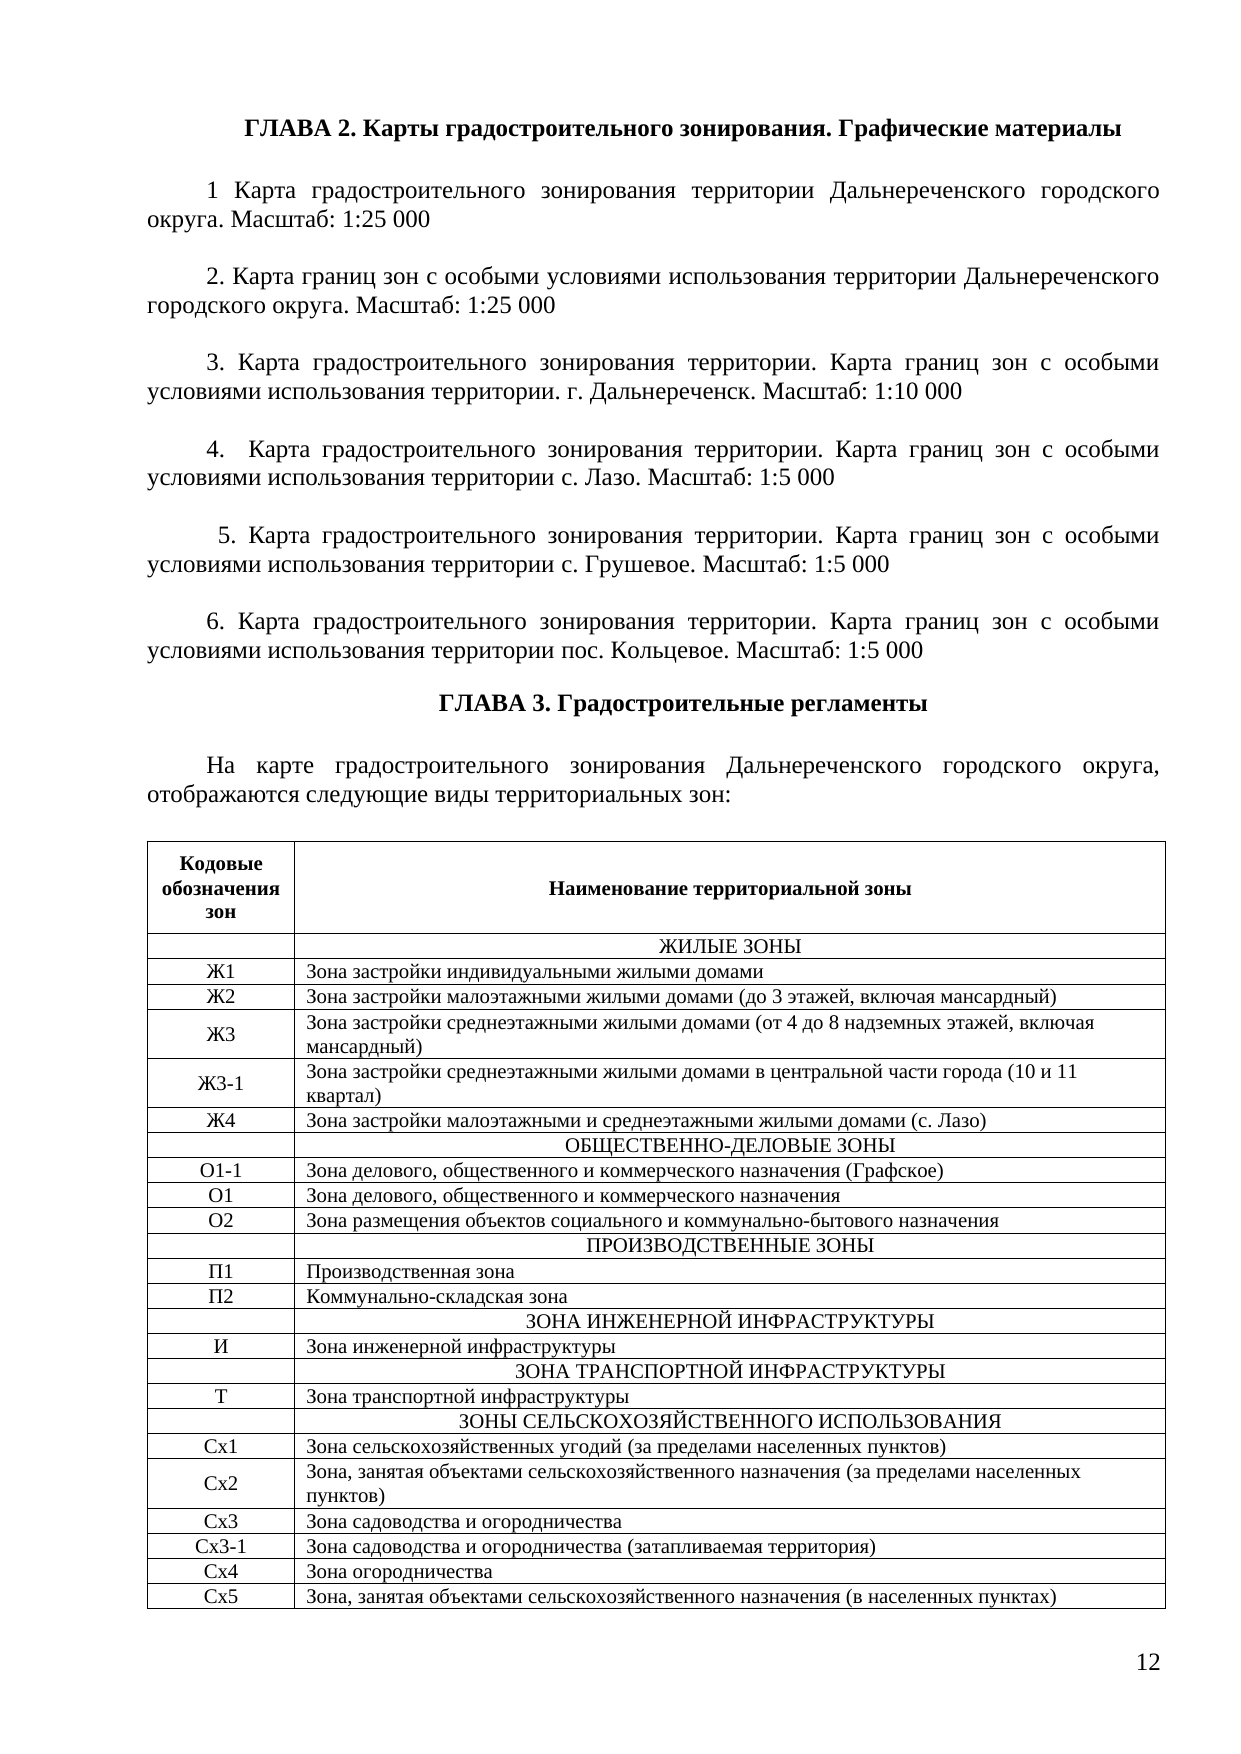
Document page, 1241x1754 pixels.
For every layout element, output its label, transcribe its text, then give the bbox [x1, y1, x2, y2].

table_cell П1 [148, 1259, 294, 1283]
table_cell Зона застройки среднеэтажными жилыми домами в центральной части города (10 и 11 квартал) [295, 1059, 1165, 1107]
table_cell ПРОИЗВОДСТВЕННЫЕ ЗОНЫ [295, 1234, 1165, 1257]
table_cell Сх3-1 [148, 1534, 294, 1558]
table_cell ЖИЛЫЕ ЗОНЫ [295, 934, 1165, 958]
table_cell Зона застройки малоэтажными жилыми домами (до 3 этажей, включая мансардный) [295, 985, 1165, 1008]
table_cell [148, 1234, 294, 1257]
table_cell Зона делового, общественного и коммерческого назначения (Графское) [295, 1158, 1165, 1182]
table_cell Сх1 [148, 1434, 294, 1458]
table_cell Зона транспортной инфраструктуры [295, 1359, 1165, 1383]
table_cell Зона транспортной инфраструктуры [295, 1384, 1165, 1408]
table_cell Зона инженерной инфраструктуры [295, 1309, 1165, 1333]
table_cell Зона, занятая объектами сельскохозяйственного назначения (в населенных пунктах) [295, 1584, 1165, 1608]
table_cell Зона, занятая объектами сельскохозяйственного назначения (за пределами населенных пунктов) [295, 1459, 1165, 1507]
table_cell Зона сельскохозяйственных угодий (за пределами населенных пунктов) [295, 1434, 1165, 1458]
table_cell ОБЩЕСТВЕННО-ДЕЛОВЫЕ ЗОНЫ [295, 1133, 1165, 1157]
table_cell Сх3 [148, 1509, 294, 1533]
table_cell Сх4 [148, 1559, 294, 1583]
text 1 Карта градостроительного зонирования территории Дальнереченского городского округа. Масштаб: 1:25 000 [147, 175, 1161, 232]
table_cell Зона размещения объектов социального и коммунально-бытового назначения [295, 1208, 1165, 1232]
table_cell [148, 934, 294, 958]
text На карте градостроительного зонирования Дальнереченского городского округа, отображаются следующие виды территориальных зон: [147, 750, 1161, 808]
table_cell [148, 1133, 294, 1157]
text 4. Карта градостроительного зонирования территории. Карта границ зон с особыми условиями использования территории с. Лазо. Масштаб: 1:5 000 [147, 434, 1161, 491]
text 3. Карта градостроительного зонирования территории. Карта границ зон с особыми условиями использования территории. г. Дальнереченск. Масштаб: 1:10 000 [147, 347, 1161, 405]
table_cell Сх5 [148, 1584, 294, 1608]
table_cell Ж3 [148, 1010, 294, 1058]
text 6. Карта градостроительного зонирования территории. Карта границ зон с особыми условиями использования территории пос. Кольцевое. Масштаб: 1:5 000 [147, 606, 1161, 664]
text ГЛАВА 3. Градостроительные регламенты [147, 688, 1161, 717]
table_header Кодовые обозначения зон [148, 842, 294, 933]
table_cell [148, 1309, 294, 1333]
text ГЛАВА 2. Карты градостроительного зонирования. Графические материалы [147, 113, 1161, 141]
table_cell О1-1 [148, 1158, 294, 1182]
table_header Наименование территориальной зоны [295, 842, 1165, 933]
text 5. Карта градостроительного зонирования территории. Карта границ зон с особыми условиями использования территории с. Грушевое. Масштаб: 1:5 000 [147, 520, 1161, 577]
table_cell Зона инженерной инфраструктуры [295, 1334, 1165, 1358]
table_cell ЗОНЫ СЕЛЬСКОХОЗЯЙСТВЕННОГО ИСПОЛЬЗОВАНИЯ [295, 1409, 1165, 1433]
table_cell О2 [148, 1208, 294, 1232]
table_cell [148, 1409, 294, 1433]
table_cell [148, 1359, 294, 1383]
table_cell Сх2 [148, 1459, 294, 1507]
table_cell Зона застройки индивидуальными жилыми домами [295, 959, 1165, 983]
table_cell Зона застройки малоэтажными и среднеэтажными жилыми домами (с. Лазо) [295, 1108, 1165, 1132]
table_cell Зона огородничества [295, 1559, 1165, 1583]
table_cell Зона делового, общественного и коммерческого назначения [295, 1183, 1165, 1207]
table_cell Зона садоводства и огородничества (затапливаемая территория) [295, 1534, 1165, 1558]
table_cell Зона застройки среднеэтажными жилыми домами (от 4 до 8 надземных этажей, включая мансардный) [295, 1010, 1165, 1058]
table_cell Ж4 [148, 1108, 294, 1132]
table_cell Т [148, 1384, 294, 1408]
table_cell Производственная зона [295, 1259, 1165, 1283]
table_cell Ж1 [148, 959, 294, 983]
table_cell Зона садоводства и огородничества [295, 1509, 1165, 1533]
text 2. Карта границ зон с особыми условиями использования территории Дальнереченского городского округа. Масштаб: 1:25 000 [147, 261, 1161, 319]
table_cell Коммунально-складская зона [295, 1284, 1165, 1308]
table_cell П2 [148, 1284, 294, 1308]
table_cell Ж3-1 [148, 1059, 294, 1107]
table_cell О1 [148, 1183, 294, 1207]
table_cell И [148, 1334, 294, 1358]
table_cell Ж2 [148, 985, 294, 1008]
